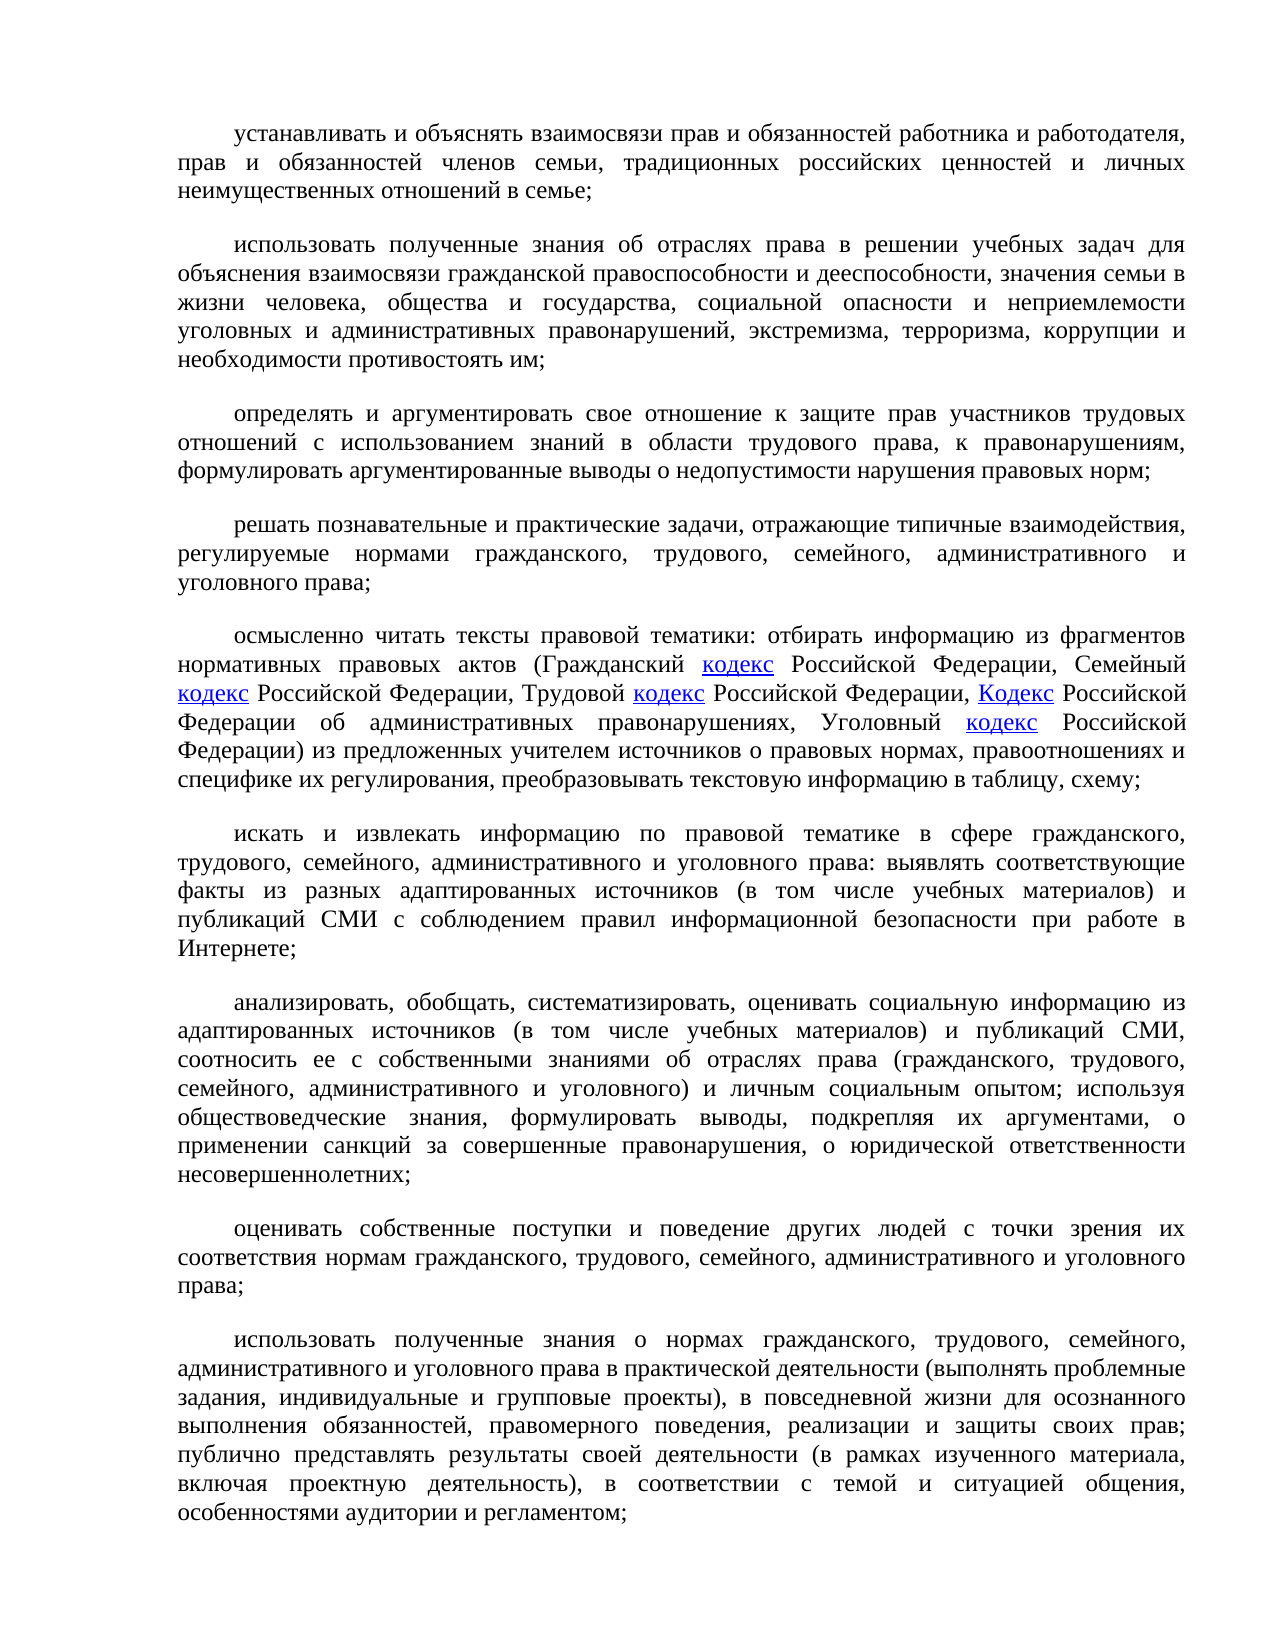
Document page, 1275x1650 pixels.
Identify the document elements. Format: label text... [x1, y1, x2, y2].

text использовать полученные знания об отраслях права в решении учебных задач для объяснения взаимосвязи гражданской правоспособности и дееспособности, значения семьи в жизни человека, общества и государства, социальной опасности и неприемлемости уголовных и административных правонарушений, экстремизма, терроризма, коррупции и необходимости противостоять им; [177, 229, 1186, 373]
text использовать полученные знания о нормах гражданского, трудового, семейного, административного и уголовного права в практической деятельности (выполнять проблемные задания, индивидуальные и групповые проекты), в повседневной жизни для осознанного выполнения обязанностей, правомерного поведения, реализации и защиты своих прав; публично представлять результаты своей деятельности (в рамках изученного материала, включая проектную деятельность), в соответствии с темой и ситуацией общения, особенностями аудитории и регламентом; [177, 1324, 1186, 1526]
text анализировать, обобщать, систематизировать, оценивать социальную информацию из адаптированных источников (в том числе учебных материалов) и публикаций СМИ, соотносить ее с собственными знаниями об отраслях права (гражданского, трудового, семейного, административного и уголовного) и личным социальным опытом; используя обществоведческие знания, формулировать выводы, подкрепляя их аргументами, о применении санкций за совершенные правонарушения, о юридической ответственности несовершеннолетних; [177, 987, 1186, 1188]
text устанавливать и объяснять взаимосвязи прав и обязанностей работника и работодателя, прав и обязанностей членов семьи, традиционных российских ценностей и личных неимущественных отношений в семье; [177, 118, 1186, 204]
text решать познавательные и практические задачи, отражающие типичные взаимодействия, регулируемые нормами гражданского, трудового, семейного, административного и уголовного права; [177, 509, 1186, 596]
text искать и извлекать информацию по правовой тематике в сфере гражданского, трудового, семейного, административного и уголовного права: выявлять соответствующие факты из разных адаптированных источников (в том числе учебных материалов) и публикаций СМИ с соблюдением правил информационной безопасности при работе в Интернете; [177, 818, 1186, 962]
text оценивать собственные поступки и поведение других людей с точки зрения их соответствия нормам гражданского, трудового, семейного, административного и уголовного права; [177, 1213, 1186, 1299]
text определять и аргументировать свое отношение к защите прав участников трудовых отношений с использованием знаний в области трудового права, к правонарушениям, формулировать аргументированные выводы о недопустимости нарушения правовых норм; [177, 398, 1186, 484]
text осмысленно читать тексты правовой тематики: отбирать информацию из фрагментов нормативных правовых актов (Гражданский кодекс Российской Федерации, Семейный кодекс Российской Федерации, Трудовой кодекс Российской Федерации, Кодекс Российской Федерации об административных правонарушениях, Уголовный кодекс Российской Федерации) из предложенных учителем источников о правовых нормах, правоотношениях и специфике их регулирования, преобразовывать текстовую информацию в таблицу, схему; [177, 621, 1186, 793]
